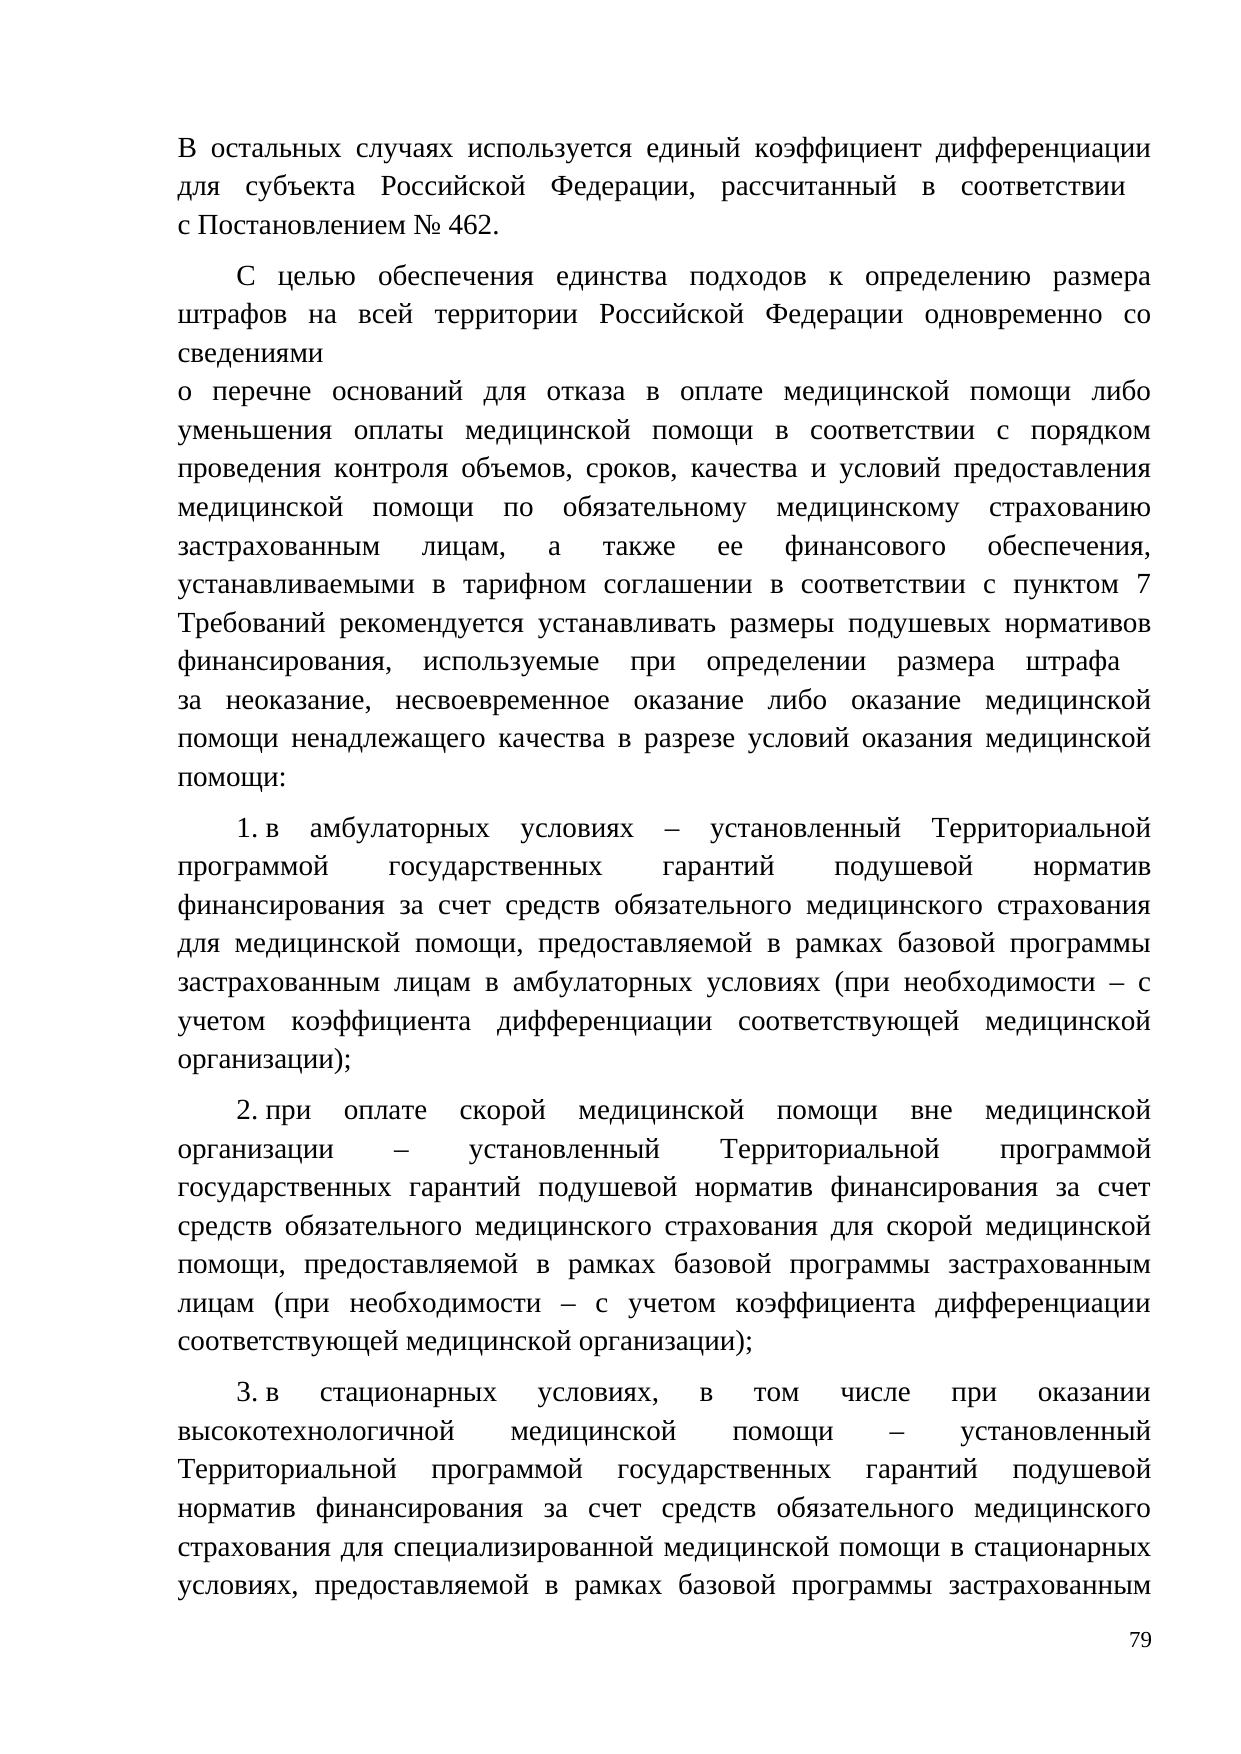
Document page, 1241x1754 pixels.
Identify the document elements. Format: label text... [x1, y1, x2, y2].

text С целью обеспечения единства подходов к определению размера штрафов на всей территории Российской Федерации одновременно со сведениями о перечне оснований для отказа в оплате медицинской помощи либо уменьшения оплаты медицинской помощи в соответствии с порядком проведения контроля объемов, сроков, качества и условий предоставления медицинской помощи по обязательному медицинскому страхованию застрахованным лицам, а также ее финансового обеспечения, устанавливаемыми в тарифном соглашении в соответствии с пунктом 7 Требований рекомендуется устанавливать размеры подушевых нормативов финансирования, используемые при определении размера штрафа за неоказание, несвоевременное оказание либо оказание медицинской помощи ненадлежащего качества в разрезе условий оказания медицинской помощи: [177, 258, 1152, 792]
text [177, 1374, 1152, 1601]
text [177, 130, 1152, 240]
text 1. в амбулаторных условиях – установленный Территориальной программой государственных гарантий подушевой норматив финансирования за счет средств обязательного медицинского страхования для медицинской помощи, предоставляемой в рамках базовой программы застрахованным лицам в амбулаторных условиях (при необходимости – с учетом коэффициента дифференциации соответствующей медицинской организации); [177, 810, 1152, 1075]
text 2. при оплате скорой медицинской помощи вне медицинской организации – установленный Территориальной программой государственных гарантий подушевой норматив финансирования за счет средств обязательного медицинского страхования для скорой медицинской помощи, предоставляемой в рамках базовой программы застрахованным лицам (при необходимости – с учетом коэффициента дифференциации соответствующей медицинской организации); [177, 1092, 1152, 1357]
